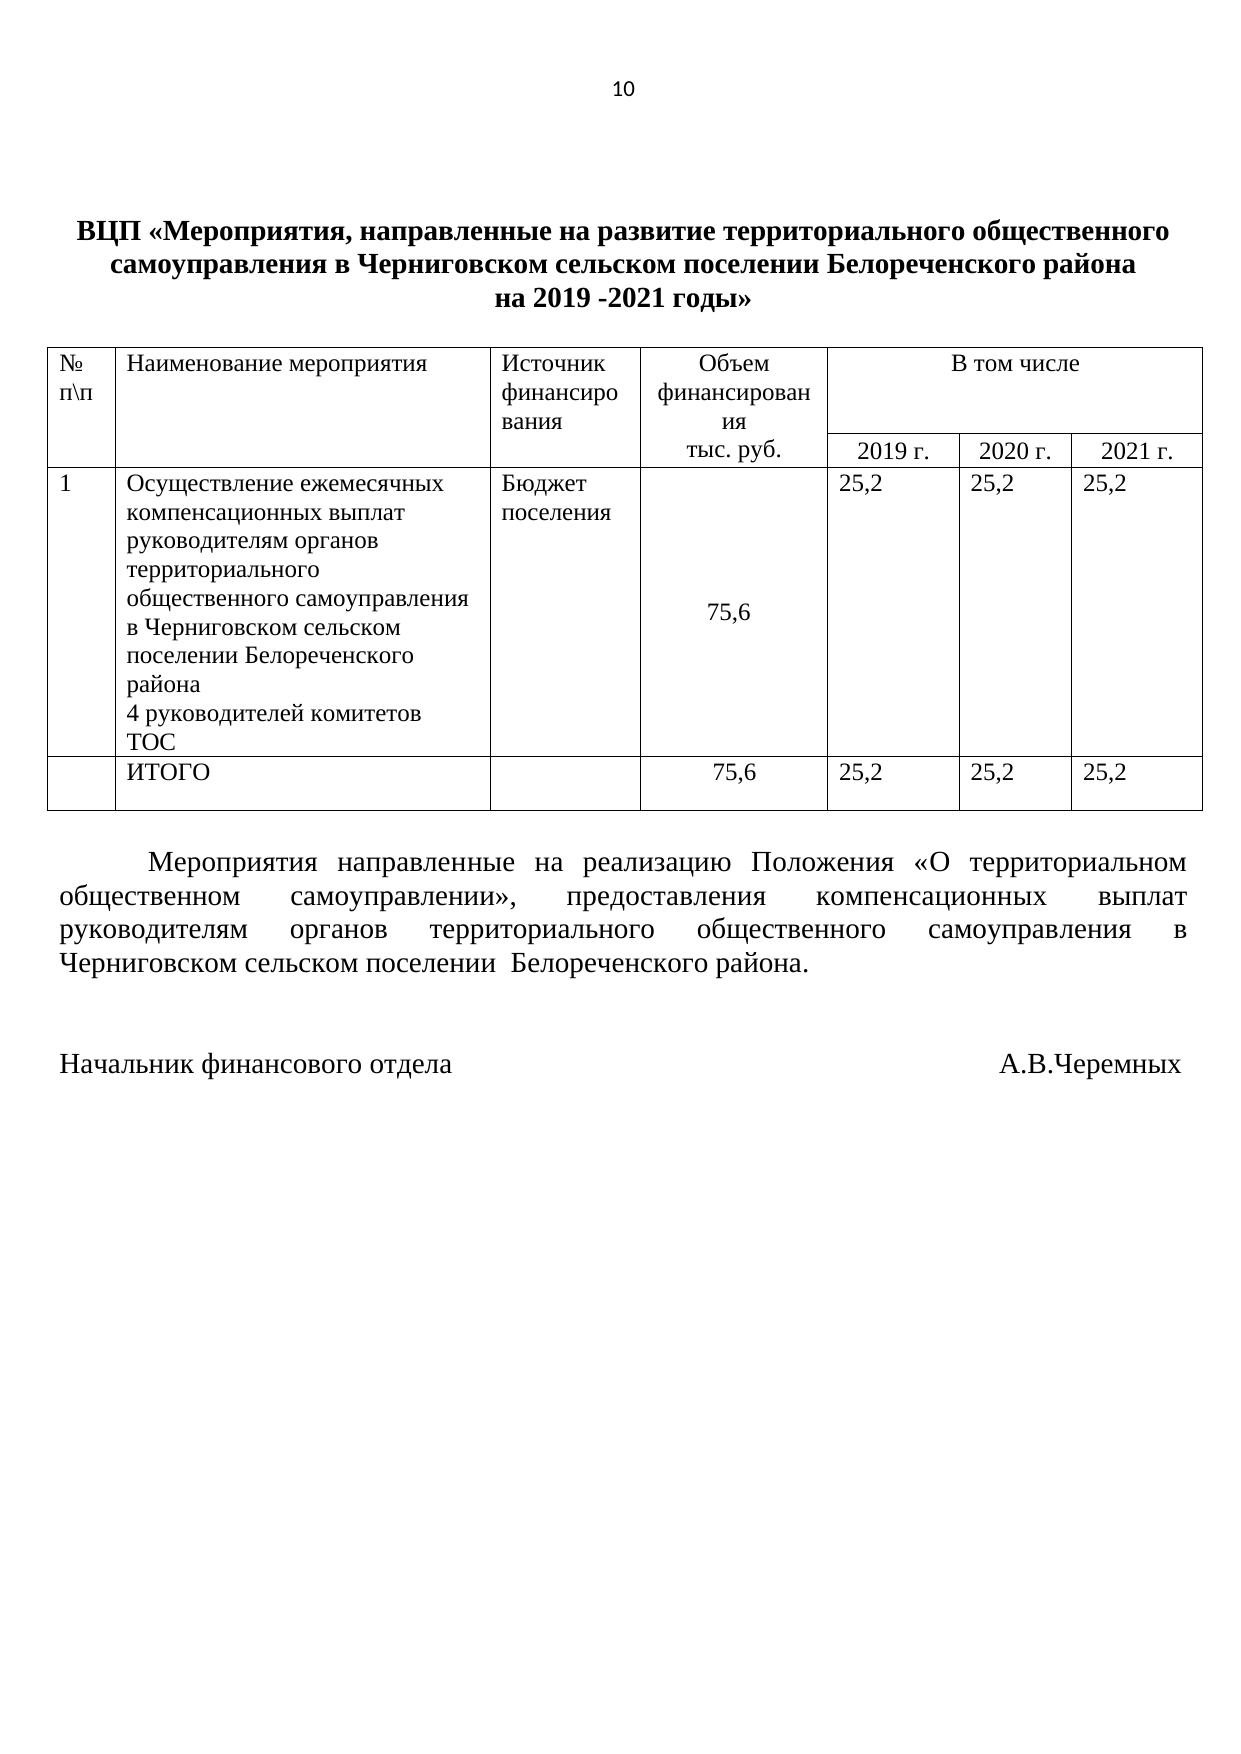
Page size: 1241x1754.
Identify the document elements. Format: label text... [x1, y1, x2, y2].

table_header Источник финансирования [491, 348, 640, 467]
table_cell 2020 г. [960, 434, 1071, 467]
table_cell 25,2 [828, 757, 959, 810]
table_cell [491, 757, 640, 810]
table_cell 75,6 [641, 468, 827, 756]
table_cell [48, 757, 115, 810]
table_cell 2021 г. [1072, 434, 1202, 467]
table_cell 25,2 [960, 468, 1071, 756]
table_header № п\п [48, 348, 115, 467]
table_cell 2019 г. [828, 434, 959, 467]
table_cell 25,2 [1072, 757, 1202, 810]
table_cell 25,2 [960, 757, 1071, 810]
text Начальник финансового отдела А.В.Черемных [59, 1046, 1187, 1079]
table_cell 75,6 [641, 757, 827, 810]
table_header Наименование мероприятия [116, 348, 490, 467]
table_cell Бюджет поселения [491, 468, 640, 756]
text Мероприятия направленные на реализацию Положения «О территориальном общественном самоуправлении», предоставления компенсационных выплат руководителям органов территориального общественного самоуправления в Черниговском сельском поселении Белореченского района. [59, 844, 1187, 979]
table_header Объем финансирования тыс. руб. [641, 348, 827, 467]
table_cell Осуществление ежемесячных компенсационных выплат руководителям органов территориального общественного самоуправления в Черниговском сельском поселении Белореченского района 4 руководителей комитетов ТОС [116, 468, 490, 756]
table_cell 25,2 [828, 468, 959, 756]
table_header В том числе [828, 348, 1202, 433]
text на 2019 -2021 годы» [59, 280, 1187, 314]
table_cell 25,2 [1072, 468, 1202, 756]
table_cell 1 [48, 468, 115, 756]
table_cell ИТОГО [116, 757, 490, 810]
text ВЦП «Мероприятия, направленные на развитие территориального общественного самоуправления в Черниговском сельском поселении Белореченского района [59, 213, 1187, 280]
